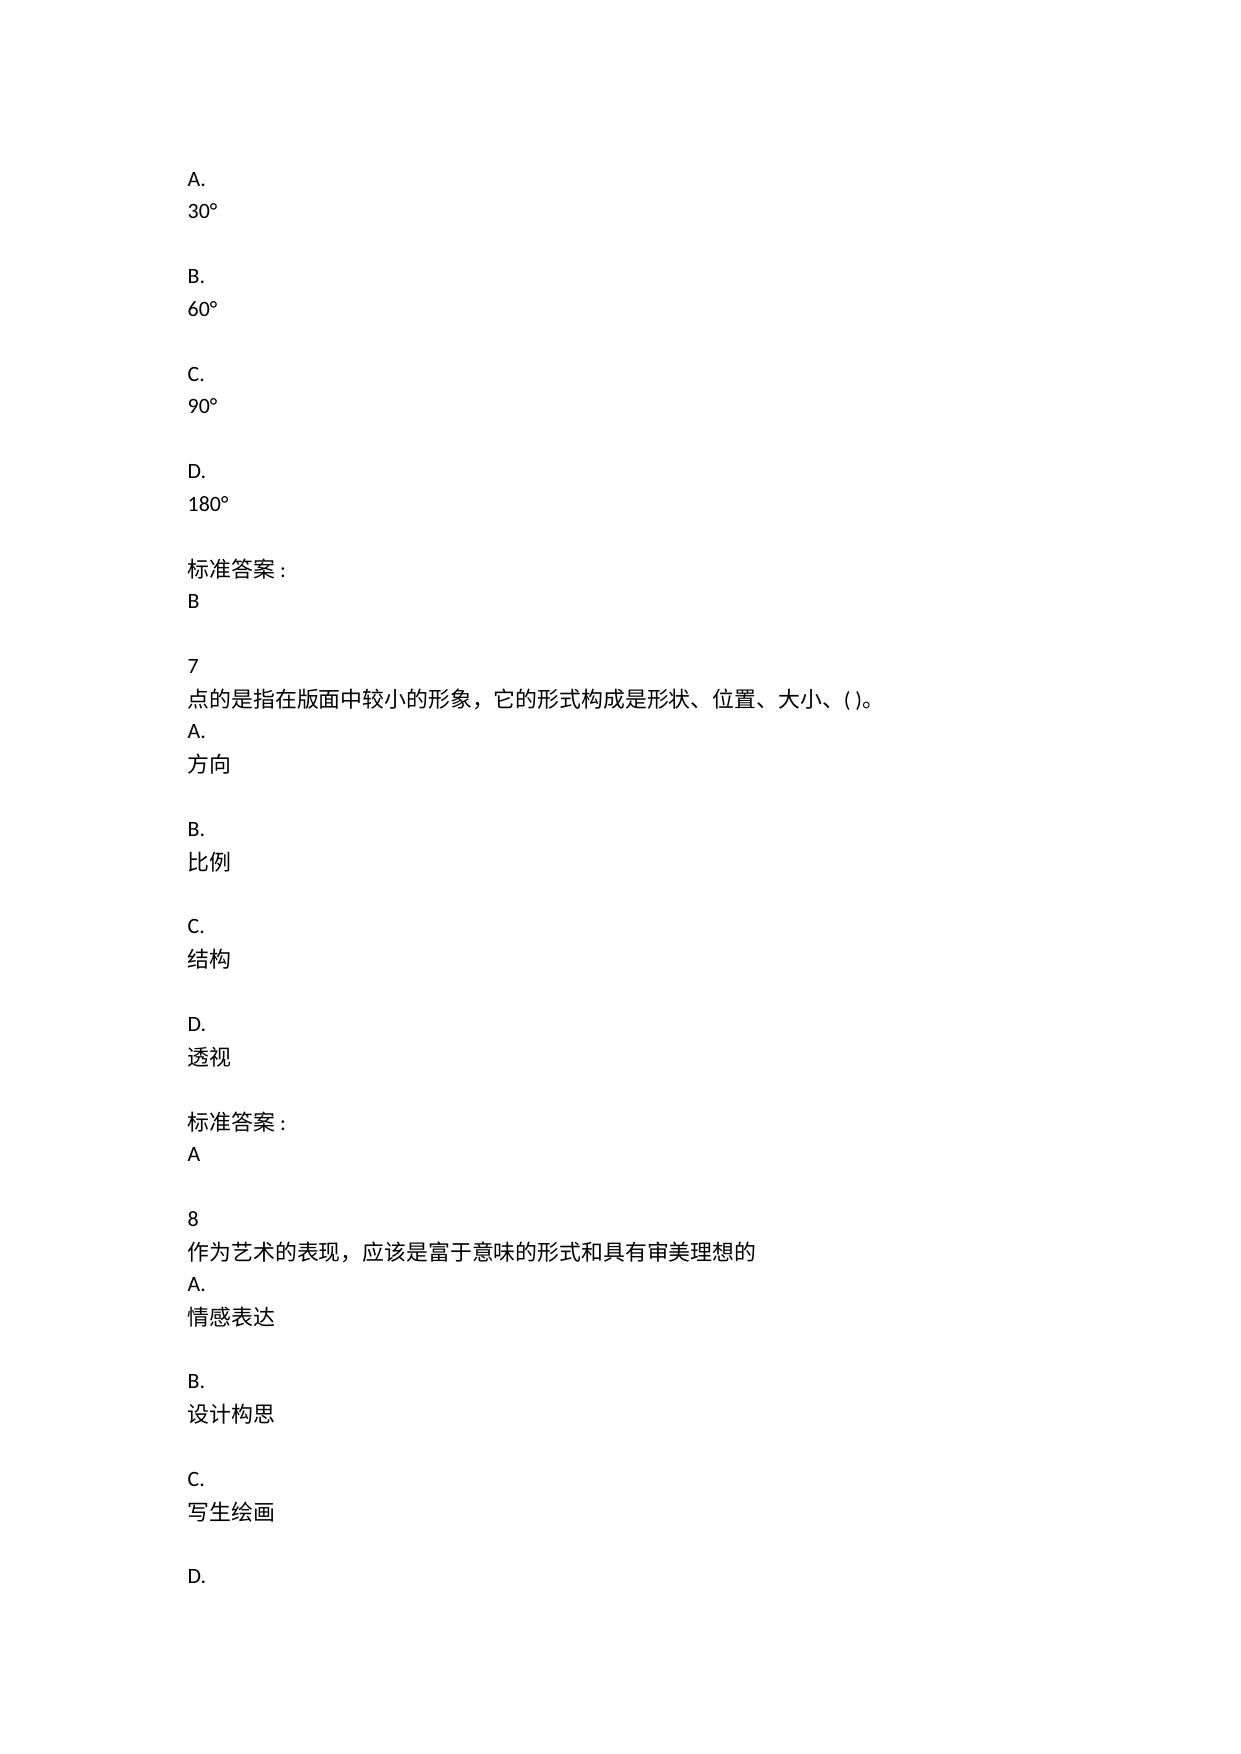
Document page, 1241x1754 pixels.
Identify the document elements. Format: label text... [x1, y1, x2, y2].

text A [187, 1137, 1053, 1169]
text B. [187, 1364, 1053, 1397]
text B. [187, 259, 1053, 292]
text 8 [187, 1202, 1053, 1234]
text 方向 [187, 747, 1053, 779]
text B [187, 584, 1053, 617]
text 30° [187, 194, 1053, 227]
text 情感表达 [187, 1299, 1053, 1332]
text 60° [187, 292, 1053, 324]
text A. [187, 162, 1053, 194]
text 标准答案 : [187, 552, 1053, 584]
text 标准答案 : [187, 1104, 1053, 1137]
text D. [187, 454, 1053, 487]
text B. [187, 812, 1053, 844]
text A. [187, 1267, 1053, 1299]
text 作为艺术的表现，应该是富于意味的形式和具有审美理想的 [187, 1234, 1053, 1267]
text 结构 [187, 942, 1053, 974]
text A. [187, 714, 1053, 747]
text D. [187, 1007, 1053, 1039]
text 设计构思 [187, 1397, 1053, 1429]
text 点的是指在版面中较小的形象，它的形式构成是形状、位置、大小、( )。 [187, 682, 1053, 714]
text 写生绘画 [187, 1494, 1053, 1527]
text 比例 [187, 844, 1053, 877]
text C. [187, 357, 1053, 389]
text D. [187, 1559, 1053, 1592]
text 7 [187, 649, 1053, 682]
text 180° [187, 487, 1053, 519]
text 90° [187, 389, 1053, 422]
text C. [187, 1462, 1053, 1494]
text 透视 [187, 1039, 1053, 1072]
text C. [187, 909, 1053, 942]
